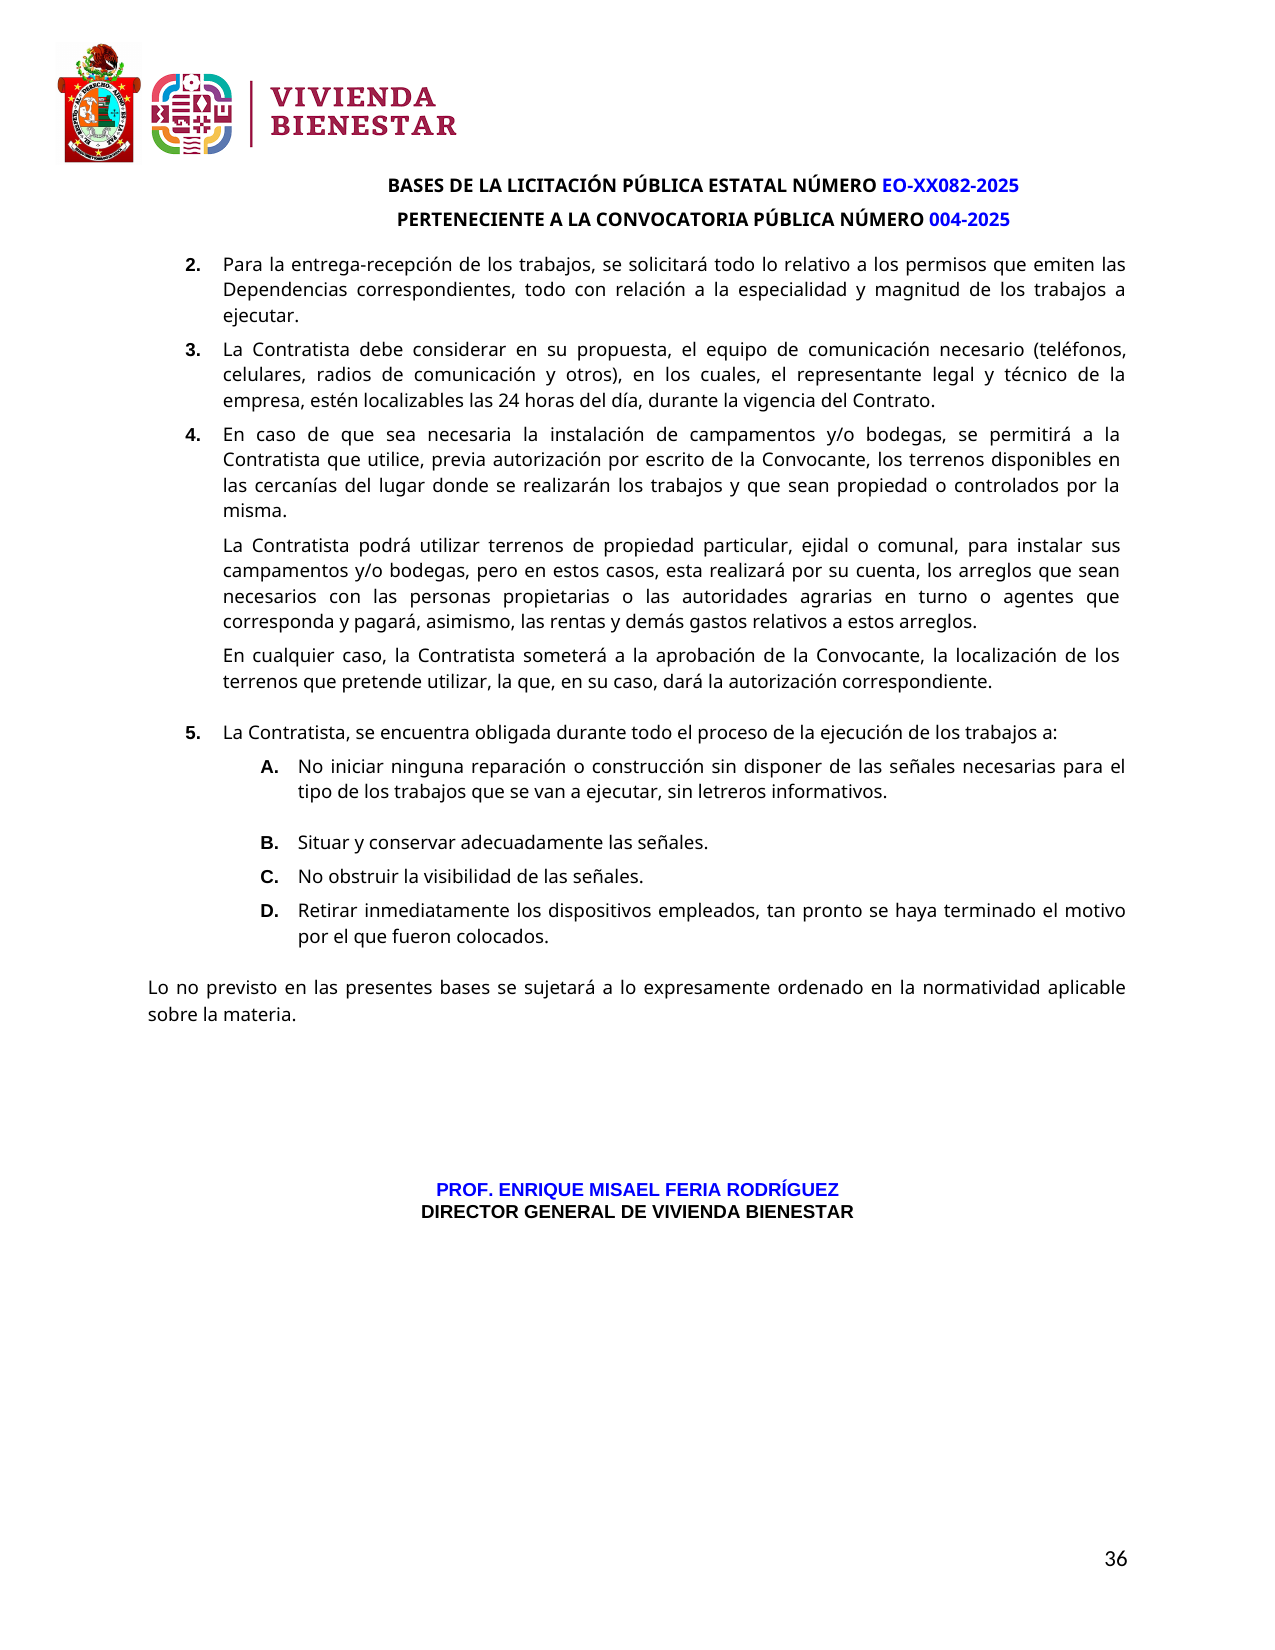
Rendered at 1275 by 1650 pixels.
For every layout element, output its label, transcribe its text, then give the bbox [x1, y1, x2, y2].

list En caso de que sea necesaria la instalación de campamentos y/o bodegas, se permitirá a la Contratista que utilice, previa autorización por escrito de la Convocante, los terrenos disponibles en las cercanías del lugar donde se realizarán los trabajos y que sean propiedad o controlados por la misma. [185, 421, 1121, 523]
list Retirar inmediatamente los dispositivos empleados, tan pronto se haya terminado el motivo por el que fueron colocados. [260, 898, 1127, 949]
text En cualquier caso, la Contratista someterá a la aprobación de la Convocante, la localización de los terrenos que pretende utilizar, la que, en su caso, dará la autorización correspondiente. [223, 642, 1121, 693]
text Lo no previsto en las presentes bases se sujetará a lo expresamente ordenado en la normatividad aplicable sobre la materia. [148, 974, 1127, 1027]
text PROF. ENRIQUE MISAEL FERIA RODRÍGUEZ [148, 1179, 1127, 1200]
picture [147, 66, 473, 163]
list Situar y conservar adecuadamente las señales. [260, 830, 1127, 855]
list La Contratista, se encuentra obligada durante todo el proceso de la ejecución de los trabajos a: [185, 719, 1127, 744]
list Para la entrega-recepción de los trabajos, se solicitará todo lo relativo a los permisos que emiten las Dependencias correspondientes, todo con relación a la especialidad y magnitud de los trabajos a ejecutar. [185, 251, 1127, 328]
picture [55, 42, 143, 165]
list No obstruir la visibilidad de las señales. [260, 864, 1127, 889]
list No iniciar ninguna reparación o construcción sin disponer de las señales necesarias para el tipo de los trabajos que se van a ejecutar, sin letreros informativos. [260, 753, 1127, 804]
list La Contratista debe considerar en su propuesta, el equipo de comunicación necesario (teléfonos, celulares, radios de comunicación y otros), en los cuales, el representante legal y técnico de la empresa, estén localizables las 24 horas del día, durante la vigencia del Contrato. [185, 336, 1127, 413]
text La Contratista podrá utilizar terrenos de propiedad particular, ejidal o comunal, para instalar sus campamentos y/o bodegas, pero en estos casos, esta realizará por su cuenta, los arreglos que sean necesarios con las personas propietarias o las autoridades agrarias en turno o agentes que corresponda y pagará, asimismo, las rentas y demás gastos relativos a estos arreglos. [223, 532, 1121, 634]
text DIRECTOR GENERAL DE VIVIENDA BIENESTAR [148, 1200, 1127, 1222]
